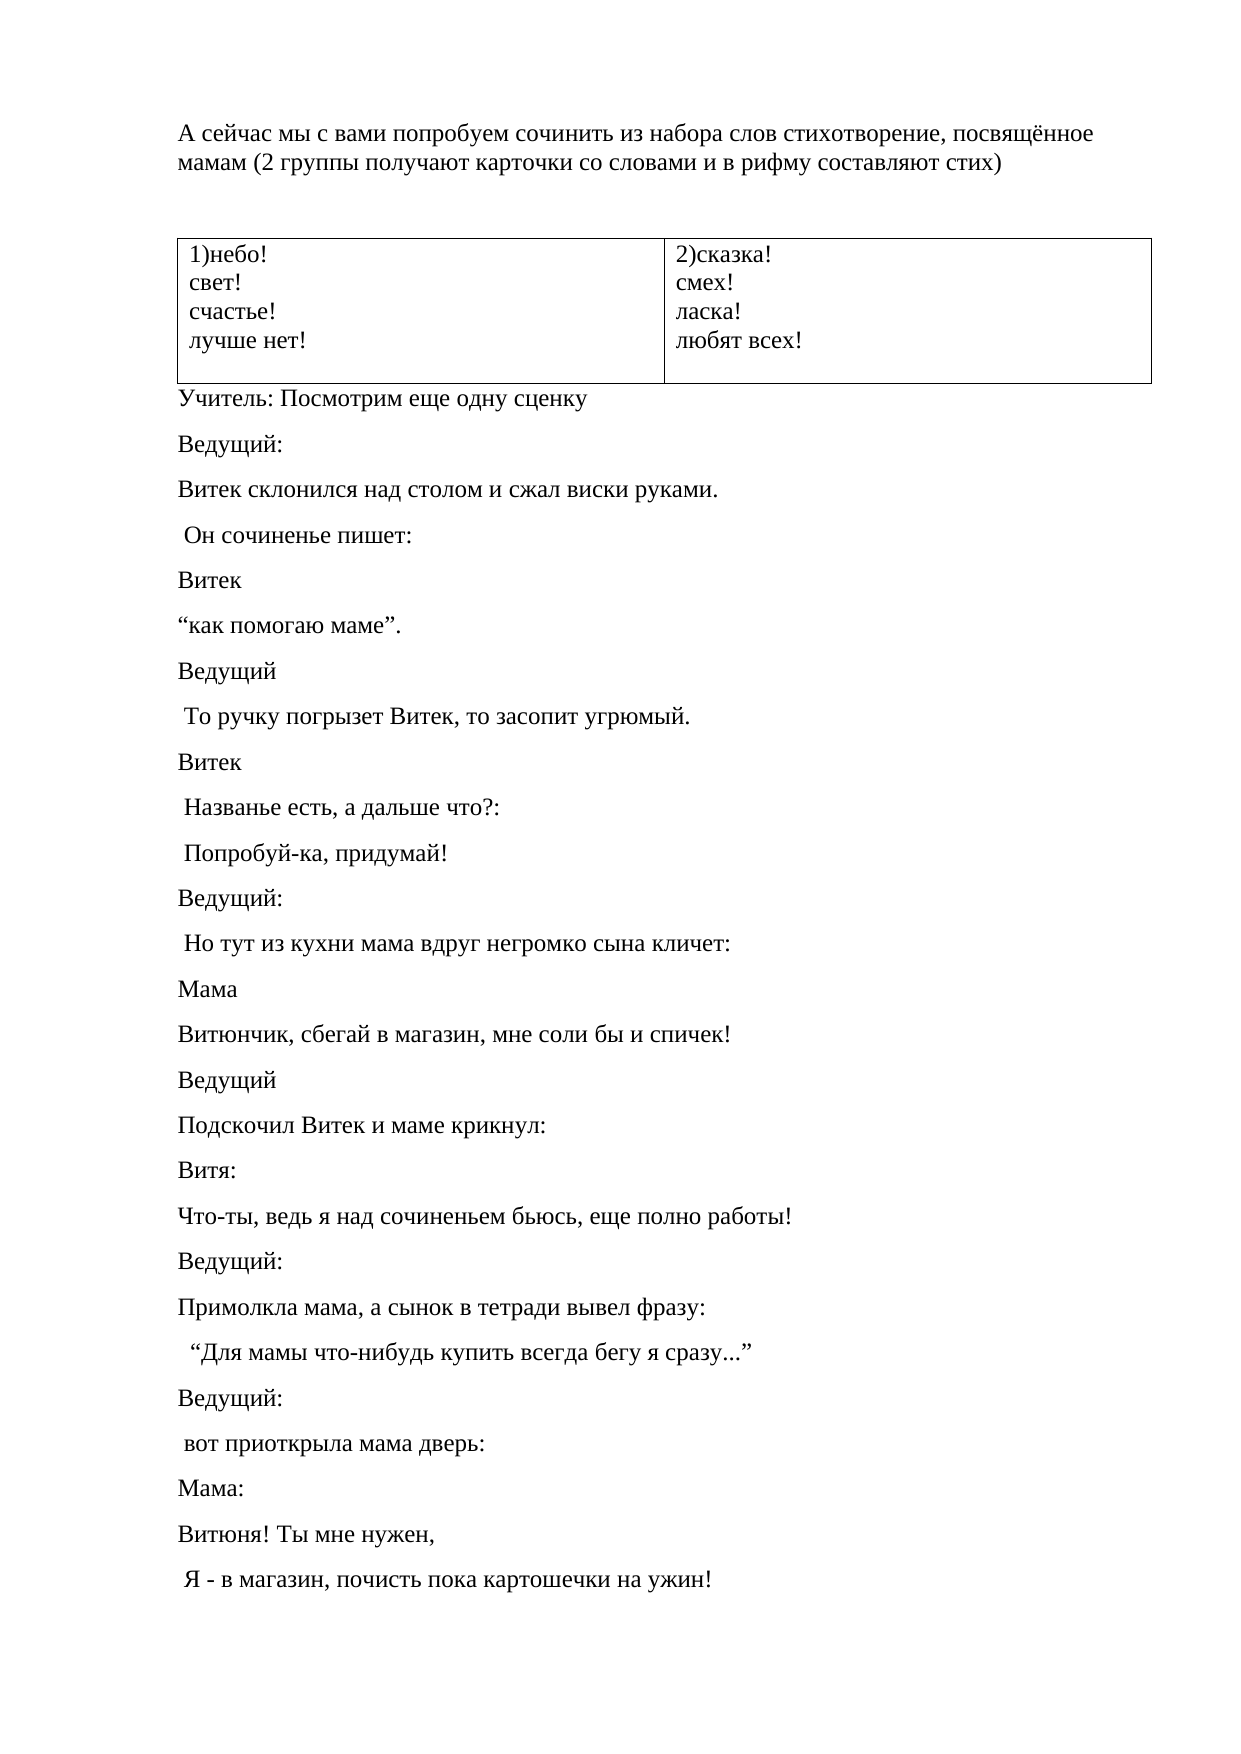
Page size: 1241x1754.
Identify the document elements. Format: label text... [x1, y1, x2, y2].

text Мама: [177, 1473, 1152, 1502]
table_header 2)сказка! смех! ласка! любят всех! [665, 239, 1151, 382]
text Ведущий [177, 1065, 1152, 1093]
text Ведущий: [177, 1246, 1152, 1275]
text Попробуй-ка, придумай! [177, 838, 1152, 866]
text Ведущий: [177, 1383, 1152, 1411]
text Витя: [177, 1156, 1152, 1184]
text Витюня! Ты мне нужен, [177, 1519, 1152, 1548]
text Мама [177, 974, 1152, 1003]
text Подскочил Витек и маме крикнул: [177, 1110, 1152, 1139]
text Я - в магазин, почисть пока картошечки на ужин! [177, 1564, 1152, 1593]
text Что-ты, ведь я над сочиненьем бьюсь, еще полно работы! [177, 1201, 1152, 1230]
table_header 1)небо! свет! счастье! лучше нет! [178, 239, 664, 382]
text Но тут из кухни мама вдруг негромко сына кличет: [177, 928, 1152, 957]
text Витюнчик, сбегай в магазин, мне соли бы и спичек! [177, 1019, 1152, 1048]
text Ведущий: [177, 429, 1152, 458]
text То ручку погрызет Витек, то засопит угрюмый. [177, 701, 1152, 730]
text А сейчас мы с вами попробуем сочинить из набора слов стихотворение, посвящённое мамам (2 группы получают карточки со словами и в рифму составляют стих) [177, 118, 1152, 176]
text Витек [177, 747, 1152, 776]
text Ведущий [177, 656, 1152, 685]
text Витек [177, 565, 1152, 594]
text Он сочиненье пишет: [177, 520, 1152, 548]
text “Для мамы что-нибудь купить всегда бегу я сразу...” [177, 1337, 1152, 1366]
text вот приоткрыла мама дверь: [177, 1428, 1152, 1457]
text Учитель: Посмотрим еще одну сценку [177, 384, 1152, 412]
text Ведущий: [177, 883, 1152, 912]
text Примолкла мама, а сынок в тетради вывел фразу: [177, 1292, 1152, 1321]
text Витек склонился над столом и сжал виски руками. [177, 474, 1152, 503]
text Названье есть, а дальше что?: [177, 792, 1152, 821]
text “как помогаю маме”. [177, 611, 1152, 639]
